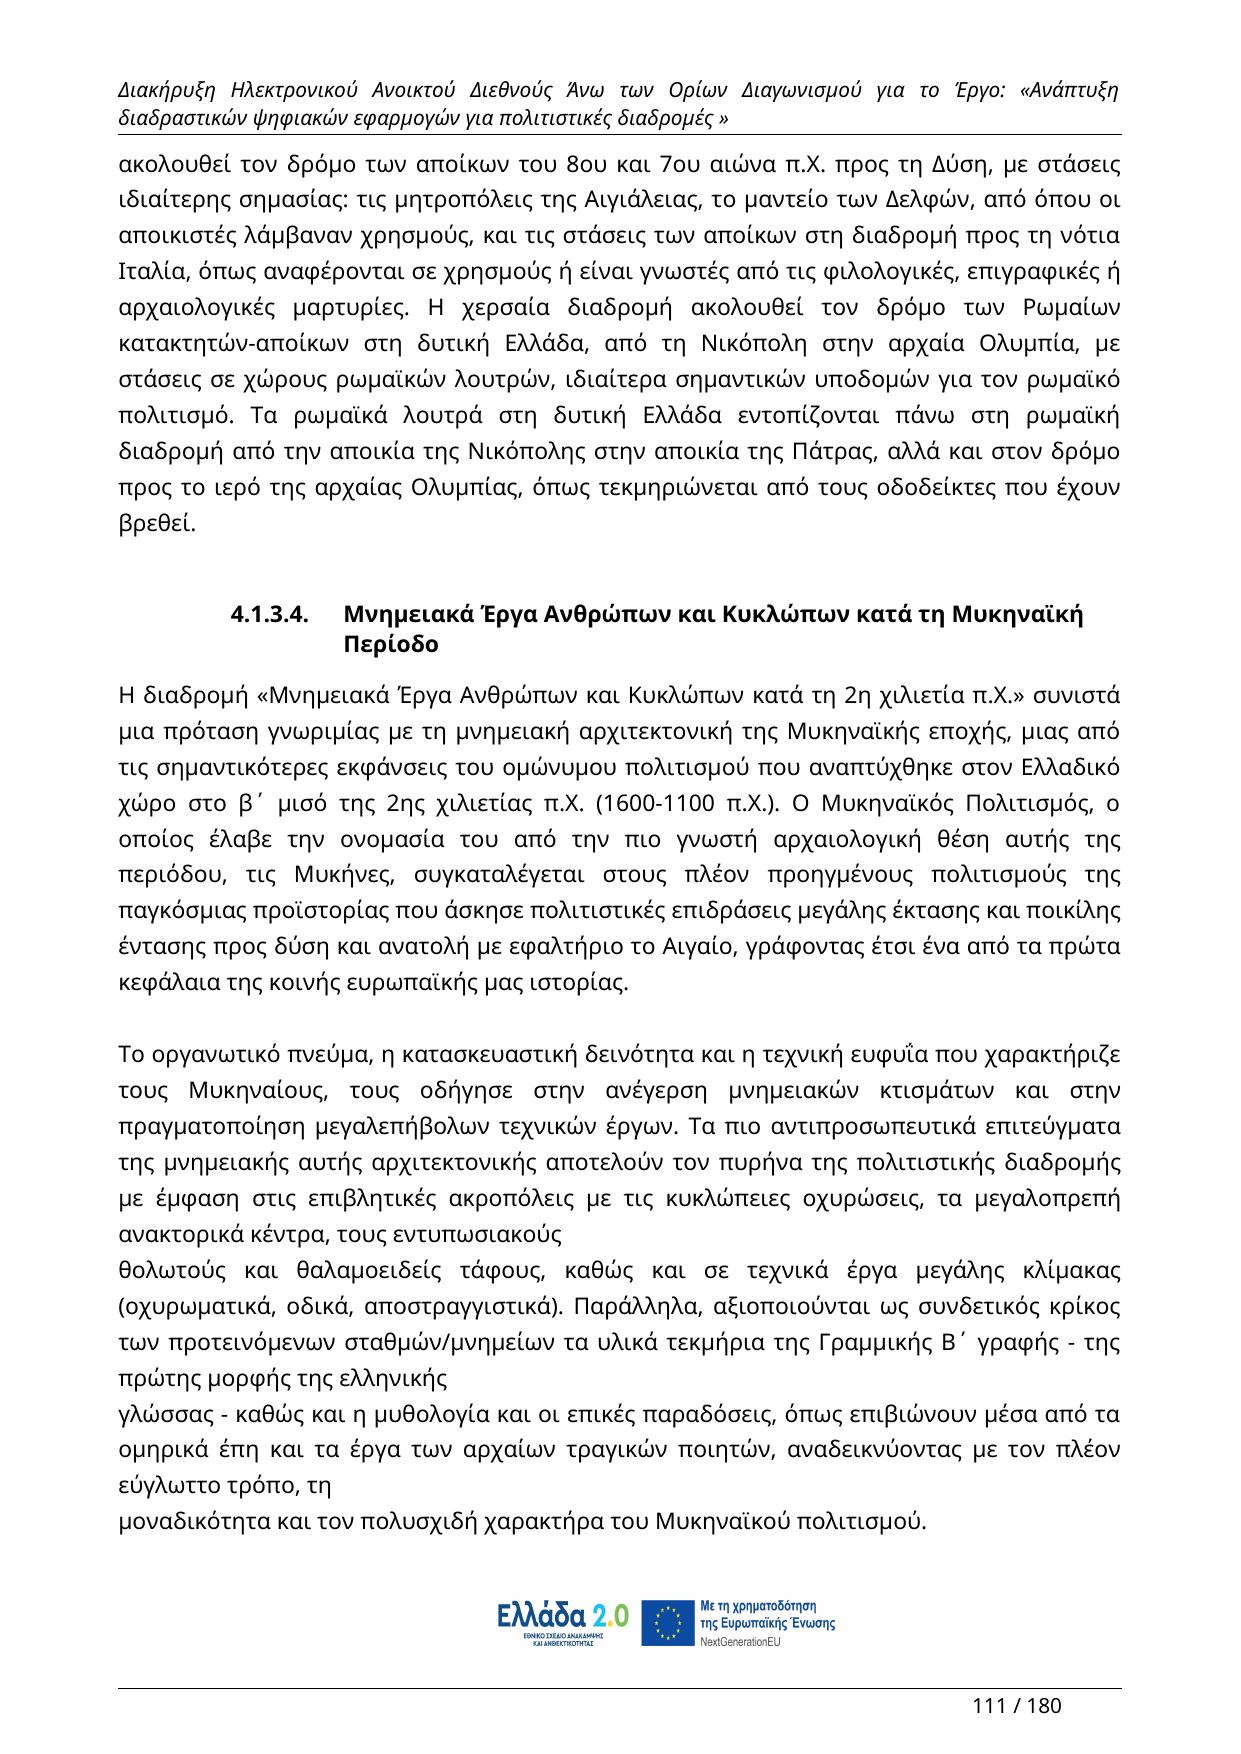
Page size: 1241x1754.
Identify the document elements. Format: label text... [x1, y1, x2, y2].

text θολωτούς και θαλαμοειδείς τάφους, καθώς και σε τεχνικά έργα μεγάλης κλίμακας (οχυρωματικά, οδικά, αποστραγγιστικά). Παράλληλα, αξιοποιούνται ως συνδετικός κρίκος των προτεινόμενων σταθμών/μνημείων τα υλικά τεκμήρια της Γραμμικής Β΄ γραφής - της πρώτης μορφής της ελληνικής [118, 1254, 1122, 1393]
picture [485, 1583, 848, 1663]
text γλώσσας - καθώς και η μυθολογία και οι επικές παραδόσεις, όπως επιβιώνουν μέσα από τα ομηρικά έπη και τα έργα των αρχαίων τραγικών ποιητών, αναδεικνύοντας με τον πλέον εύγλωττο τρόπο, τη [118, 1397, 1122, 1501]
list Μνημειακά Έργα Ανθρώπων και Κυκλώπων κατά τη Μυκηναϊκή Περίοδο [231, 599, 1122, 658]
text μοναδικότητα και τον πολυσχιδή χαρακτήρα του Μυκηναϊκού πολιτισμού. [118, 1505, 1122, 1537]
text Το οργανωτικό πνεύμα, η κατασκευαστική δεινότητα και η τεχνική ευφυΐα που χαρακτήριζε τους Μυκηναίους, τους οδήγησε στην ανέγερση μνημειακών κτισμάτων και στην πραγματοποίηση μεγαλεπήβολων τεχνικών έργων. Τα πιο αντιπροσωπευτικά επιτεύγματα της μνημειακής αυτής αρχιτεκτονικής αποτελούν τον πυρήνα της πολιτιστικής διαδρομής με έμφαση στις επιβλητικές ακροπόλεις με τις κυκλώπειες οχυρώσεις, τα μεγαλοπρεπή ανακτορικά κέντρα, τους εντυπωσιακούς [118, 1038, 1122, 1249]
text Η διαδρομή «Μνημειακά Έργα Ανθρώπων και Κυκλώπων κατά τη 2η χιλιετία π.Χ.» συνιστά μια πρόταση γνωριμίας με τη μνημειακή αρχιτεκτονική της Μυκηναϊκής εποχής, μιας από τις σημαντικότερες εκφάνσεις του ομώνυμου πολιτισμού που αναπτύχθηκε στον Ελλαδικό χώρο στο β΄ μισό της 2ης χιλιετίας π.Χ. (1600-1100 π.Χ.). Ο Μυκηναϊκός Πολιτισμός, ο οποίος έλαβε την ονομασία του από την πιο γνωστή αρχαιολογική θέση αυτής της περιόδου, τις Μυκήνες, συγκαταλέγεται στους πλέον προηγμένους πολιτισμούς της παγκόσμιας προϊστορίας που άσκησε πολιτιστικές επιδράσεις μεγάλης έκτασης και ποικίλης έντασης προς δύση και ανατολή με εφαλτήριο το Αιγαίο, γράφοντας έτσι ένα από τα πρώτα κεφάλαια της κοινής ευρωπαϊκής μας ιστορίας. [118, 679, 1122, 997]
